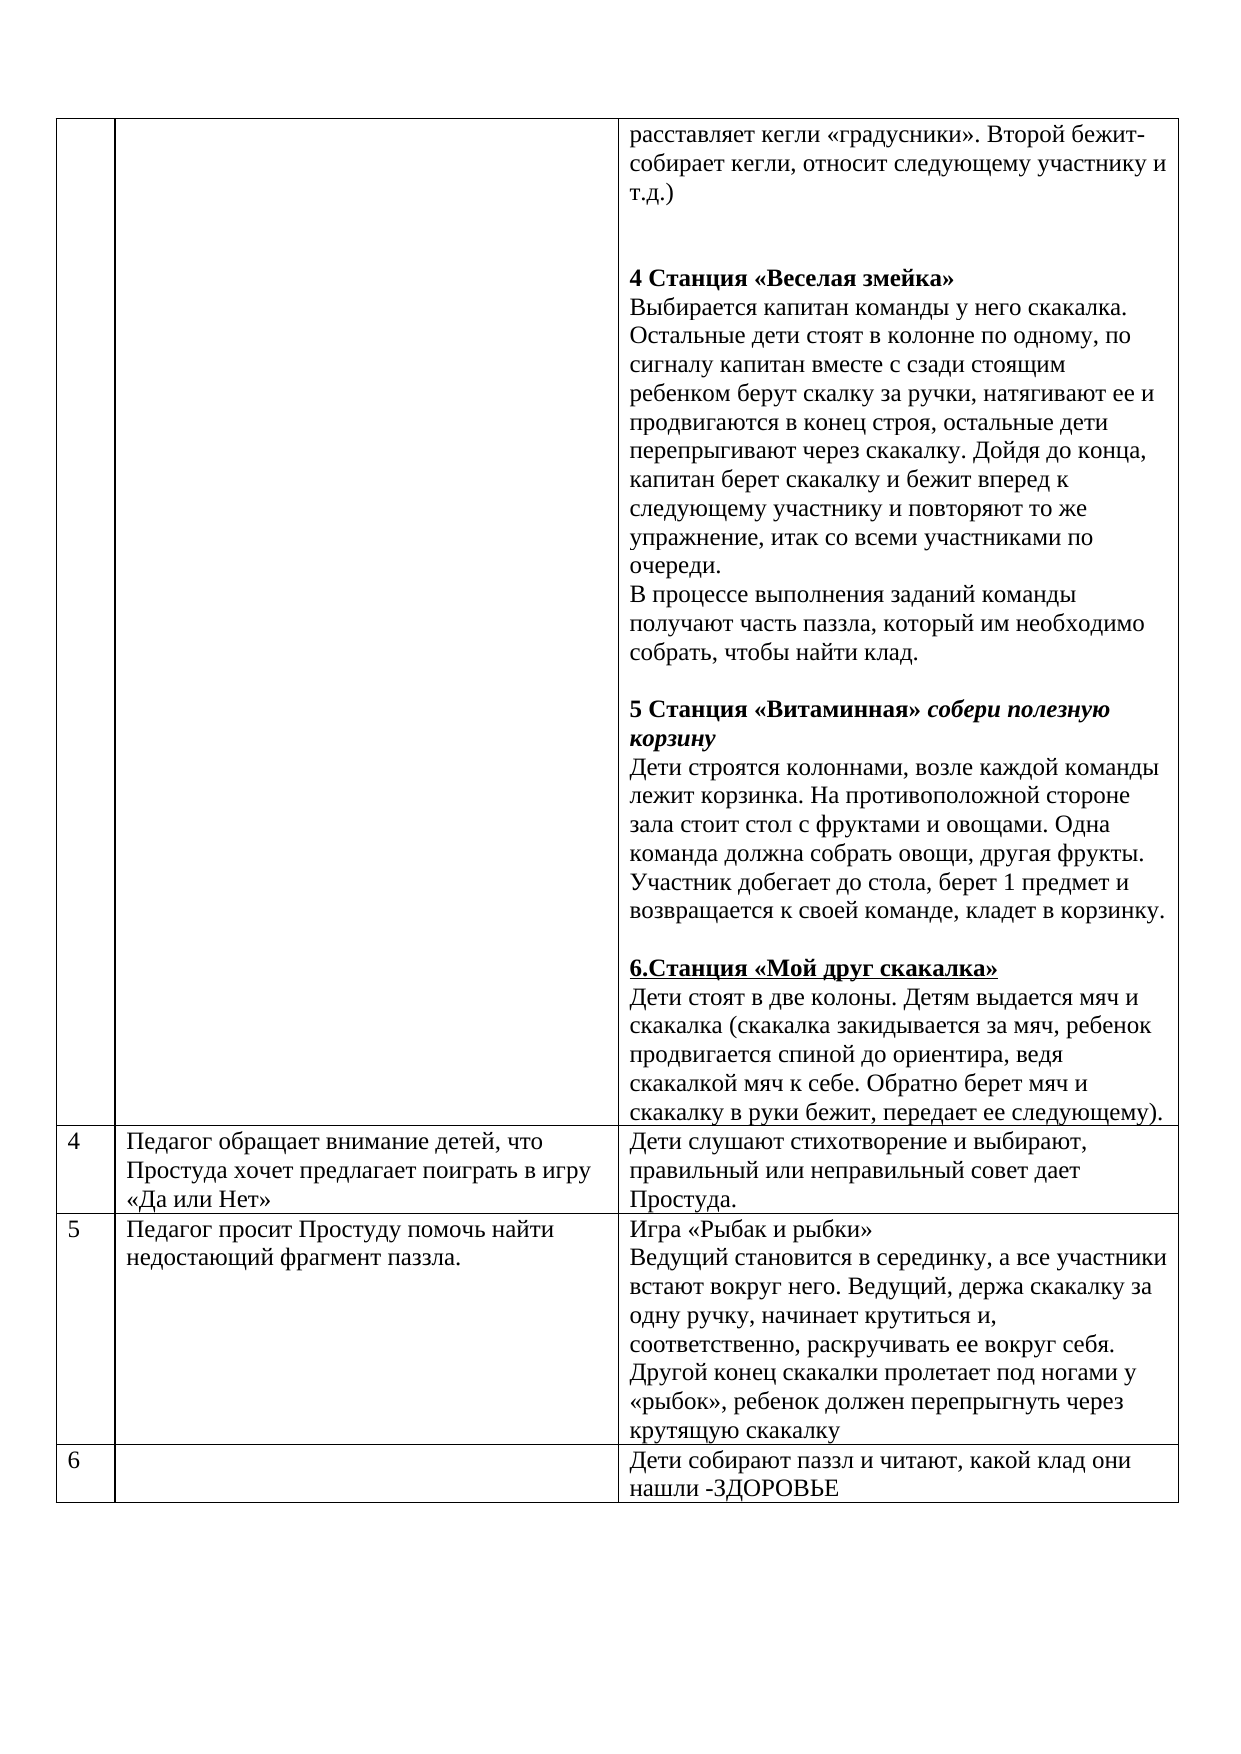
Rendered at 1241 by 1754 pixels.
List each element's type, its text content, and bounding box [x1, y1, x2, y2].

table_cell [116, 119, 618, 1125]
table_cell Педагог просит Простуду помочь найти недостающий фрагмент паззла. [116, 1214, 618, 1444]
table_cell 3 [57, 119, 114, 1125]
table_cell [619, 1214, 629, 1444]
table_cell Педагог обращает внимание детей, что Простуда хочет предлагает поиграть в игру «Да или Нет» [116, 1126, 618, 1213]
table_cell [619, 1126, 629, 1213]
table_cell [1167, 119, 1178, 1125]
table_cell 5 [57, 1214, 114, 1444]
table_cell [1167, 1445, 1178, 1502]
table_cell 4 [57, 1126, 114, 1213]
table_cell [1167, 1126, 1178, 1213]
table_cell [116, 1445, 618, 1502]
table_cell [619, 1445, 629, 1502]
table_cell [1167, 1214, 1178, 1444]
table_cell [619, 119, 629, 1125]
table_cell 6 [57, 1445, 114, 1502]
